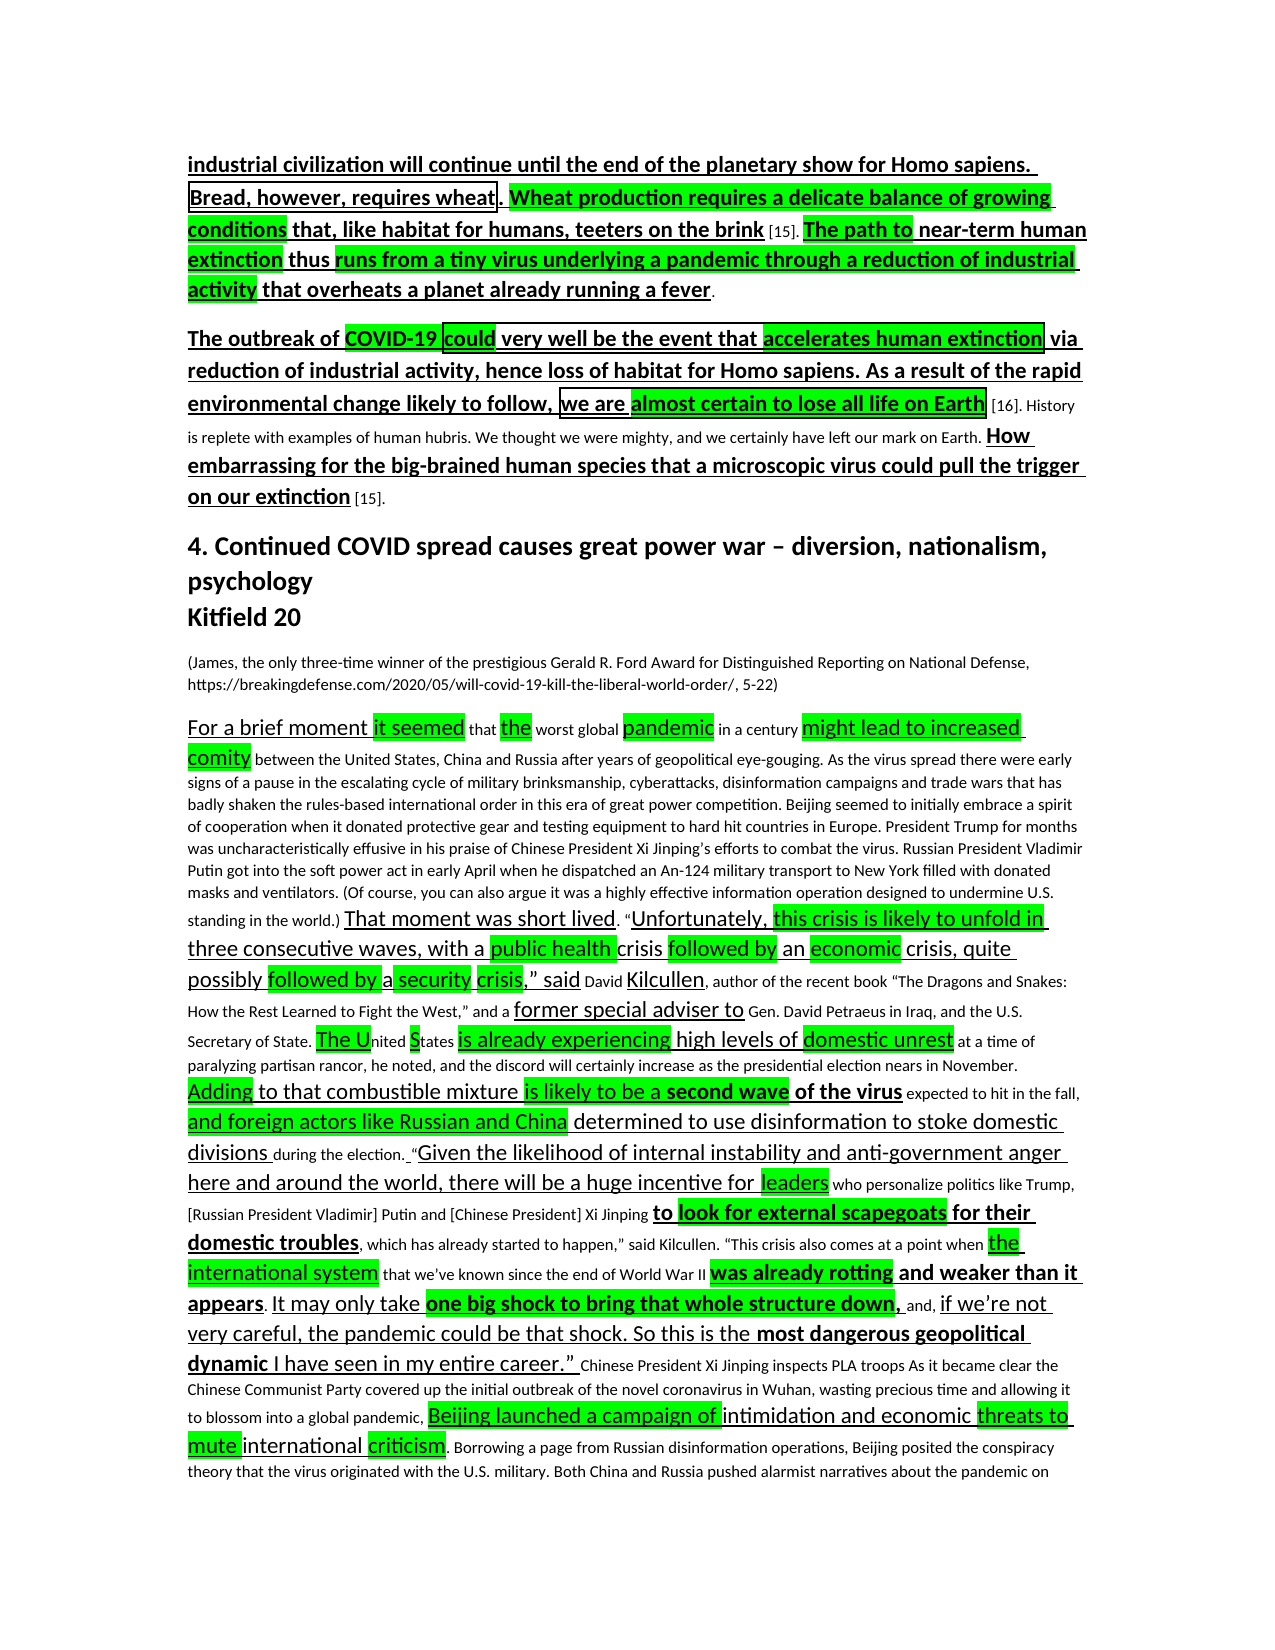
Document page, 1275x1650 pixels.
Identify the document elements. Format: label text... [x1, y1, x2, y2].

text 4. Continued COVID spread causes great power war – diversion, nationalism, psychology [187, 529, 1087, 597]
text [187, 713, 1087, 1481]
text (James, the only three-time winner of the prestigious Gerald R. Ford Award for Distinguished Reporting on National Defense, https://breakingdefense.com/2020/05/will-covid-19-kill-the-liberal-world-order/, 5-22) [187, 652, 1087, 694]
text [187, 150, 1087, 303]
text Kitfield 20 [187, 600, 1087, 633]
text The outbreak of COVID-19 could very well be the event that accelerates human extinction via reduction of industrial activity, hence loss of habitat for Homo sapiens. As a result of the rapid environmental change likely to follow, we are almost certain to lose all life on Earth [16]. History is replete with examples of human hubris. We thought we were mighty, and we certainly have left our mark on Earth. How embarrassing for the big-brained human species that a microscopic virus could pull the trigger on our extinction [15]. [187, 322, 1087, 510]
